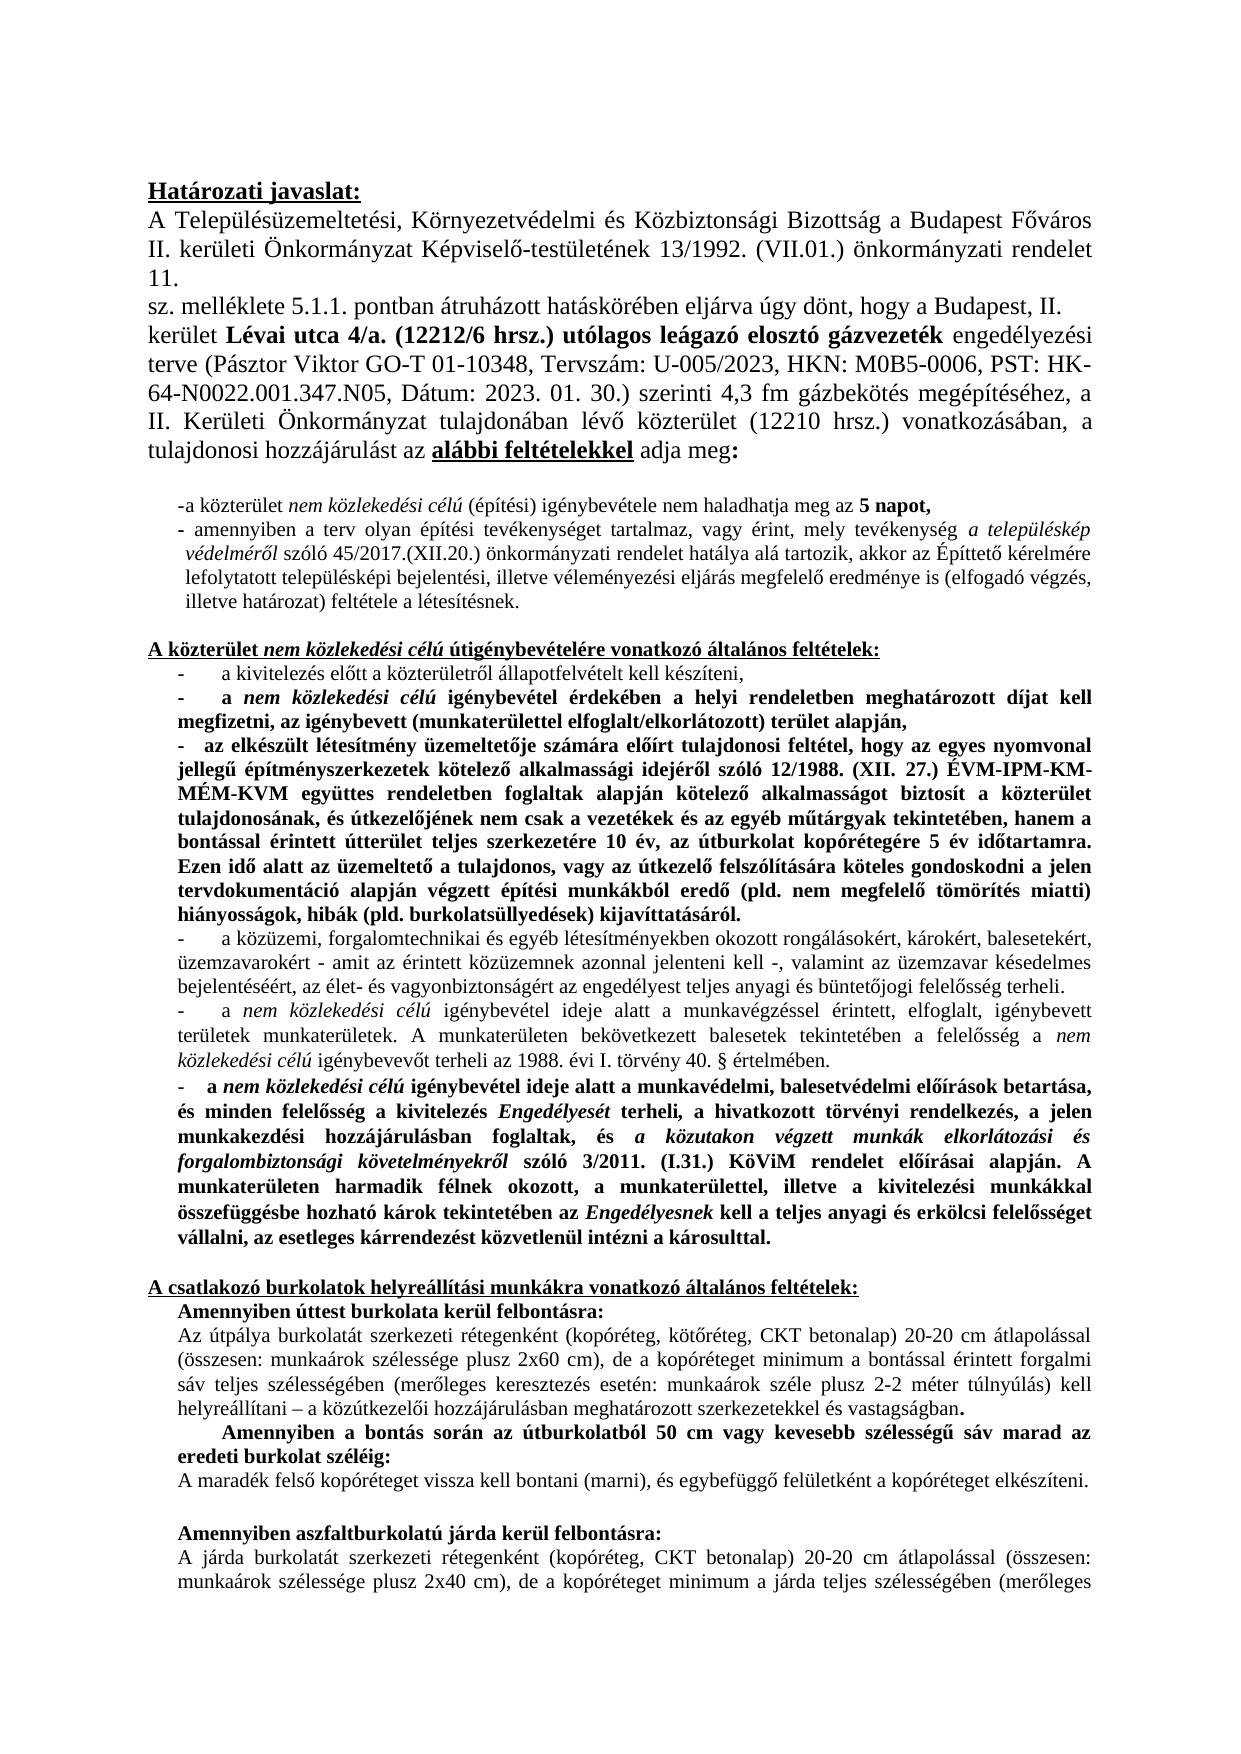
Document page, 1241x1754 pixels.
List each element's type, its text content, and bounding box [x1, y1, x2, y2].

list az elkészült létesítmény üzemeltetője számára előírt tulajdonosi feltétel, hogy az egyes nyomvonal jellegű építményszerkezetek kötelező alkalmassági idejéről szóló 12/1988. (XII. 27.) ÉVM-IPM-KM-MÉM-KVM együttes rendeletben foglaltak alapján kötelező alkalmasságot biztosít a közterület tulajdonosának, és útkezelőjének nem csak a vezetékek és az egyéb műtárgyak tekintetében, hanem a bontással érintett útterület teljes szerkezetére 10 év, az útburkolat kopórétegére 5 év időtartamra. Ezen idő alatt az üzemeltető a tulajdonos, vagy az útkezelő felszólítására köteles gondoskodni a jelen tervdokumentáció alapján végzett építési munkákból eredő (pld. nem megfelelő tömörítés miatti) hiányosságok, hibák (pld. burkolatsüllyedések) kijavíttatásáról. [177, 733, 1093, 926]
list a közterület nem közlekedési célú (építési) igénybevétele nem haladhatja meg az 5 napot, [177, 493, 1093, 517]
list amennyiben a terv olyan építési tevékenységet tartalmaz, vagy érint, mely tevékenység a településkép védelméről szóló 45/2017.(XII.20.) önkormányzati rendelet hatálya alá tartozik, akkor az Építtető kérelmére lefolytatott településképi bejelentési, illetve véleményezési eljárás megfelelő eredménye is (elfogadó végzés, illetve határozat) feltétele a létesítésnek. [177, 517, 1093, 613]
text Amennyiben aszfaltburkolatú járda kerül felbontásra: [177, 1521, 1093, 1544]
text sz. melléklete 5.1.1. pontban átruházott hatáskörében eljárva úgy dönt, hogy a Budapest, II. [148, 291, 1093, 320]
list a kivitelezés előtt a közterületről állapotfelvételt kell készíteni, [177, 661, 1093, 685]
text A csatlakozó burkolatok helyreállítási munkákra vonatkozó általános feltételek: [148, 1275, 1093, 1299]
list a nem közlekedési célú igénybevétel ideje alatt a munkavédelmi, balesetvédelmi előírások betartása, és minden felelősség a kivitelezés Engedélyesét terheli, a hivatkozott törvényi rendelkezés, a jelen munkakezdési hozzájárulásban foglaltak, és a közutakon végzett munkák elkorlátozási és forgalombiztonsági követelményekről szóló 3/2011. (I.31.) KöViM rendelet előírásai alapján. A munkaterületen harmadik félnek okozott, a munkaterülettel, illetve a kivitelezési munkákkal összefüggésbe hozható károk tekintetében az Engedélyesnek kell a teljes anyagi és erkölcsi felelősséget vállalni, az esetleges kárrendezést közvetlenül intézni a károsulttal. [177, 1073, 1093, 1249]
text kerület Lévai utca 4/a. (12212/6 hrsz.) utólagos leágazó elosztó gázvezeték engedélyezési terve (Pásztor Viktor GO-T 01-10348, Tervszám: U-005/2023, HKN: M0B5-0006, PST: HK-64-N0022.001.347.N05, Dátum: 2023. 01. 30.) szerinti 4,3 fm gázbekötés megépítéséhez, a II. Kerületi Önkormányzat tulajdonában lévő közterület (12210 hrsz.) vonatkozásában, a tulajdonosi hozzájárulást az alábbi feltételekkel adja meg: [148, 320, 1093, 464]
text A maradék felső kopóréteget vissza kell bontani (marni), és egybefüggő felületként a kopóréteget elkészíteni. [177, 1468, 1093, 1492]
text Határozati javaslat: [148, 176, 1093, 205]
text A közterület nem közlekedési célú útigénybevételére vonatkozó általános feltételek: [148, 637, 1093, 661]
text Amennyiben úttest burkolata kerül felbontásra: [177, 1299, 1093, 1323]
text Az útpálya burkolatát szerkezeti rétegenként (kopóréteg, kötőréteg, CKT betonalap) 20-20 cm átlapolással (összesen: munkaárok szélessége plusz 2x60 cm), de a kopóréteget minimum a bontással érintett forgalmi sáv teljes szélességében (merőleges keresztezés esetén: munkaárok széle plusz 2-2 méter túlnyúlás) kell helyreállítani – a közútkezelői hozzájárulásban meghatározott szerkezetekkel és vastagságban. [177, 1323, 1093, 1419]
text A Településüzemeltetési, Környezetvédelmi és Közbiztonsági Bizottság a Budapest Főváros II. kerületi Önkormányzat Képviselő-testületének 13/1992. (VII.01.) önkormányzati rendelet 11. [148, 205, 1093, 291]
list a nem közlekedési célú igénybevétel ideje alatt a munkavégzéssel érintett, elfoglalt, igénybevett területek munkaterületek. A munkaterületen bekövetkezett balesetek tekintetében a felelősség a nem közlekedési célú igénybevevőt terheli az 1988. évi I. törvény 40. § értelmében. [177, 998, 1093, 1072]
text Amennyiben a bontás során az útburkolatból 50 cm vagy kevesebb szélességű sáv marad az eredeti burkolat széléig: [177, 1419, 1093, 1468]
list a közüzemi, forgalomtechnikai és egyéb létesítményekben okozott rongálásokért, károkért, balesetekért, üzemzavarokért - amit az érintett közüzemnek azonnal jelenteni kell -, valamint az üzemzavar késedelmes bejelentéséért, az élet- és vagyonbiztonságért az engedélyest teljes anyagi és büntetőjogi felelősség terheli. [177, 926, 1093, 998]
list a nem közlekedési célú igénybevétel érdekében a helyi rendeletben meghatározott díjat kell megfizetni, az igénybevett (munkaterülettel elfoglalt/elkorlátozott) terület alapján, [177, 685, 1093, 733]
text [177, 1544, 1093, 1593]
